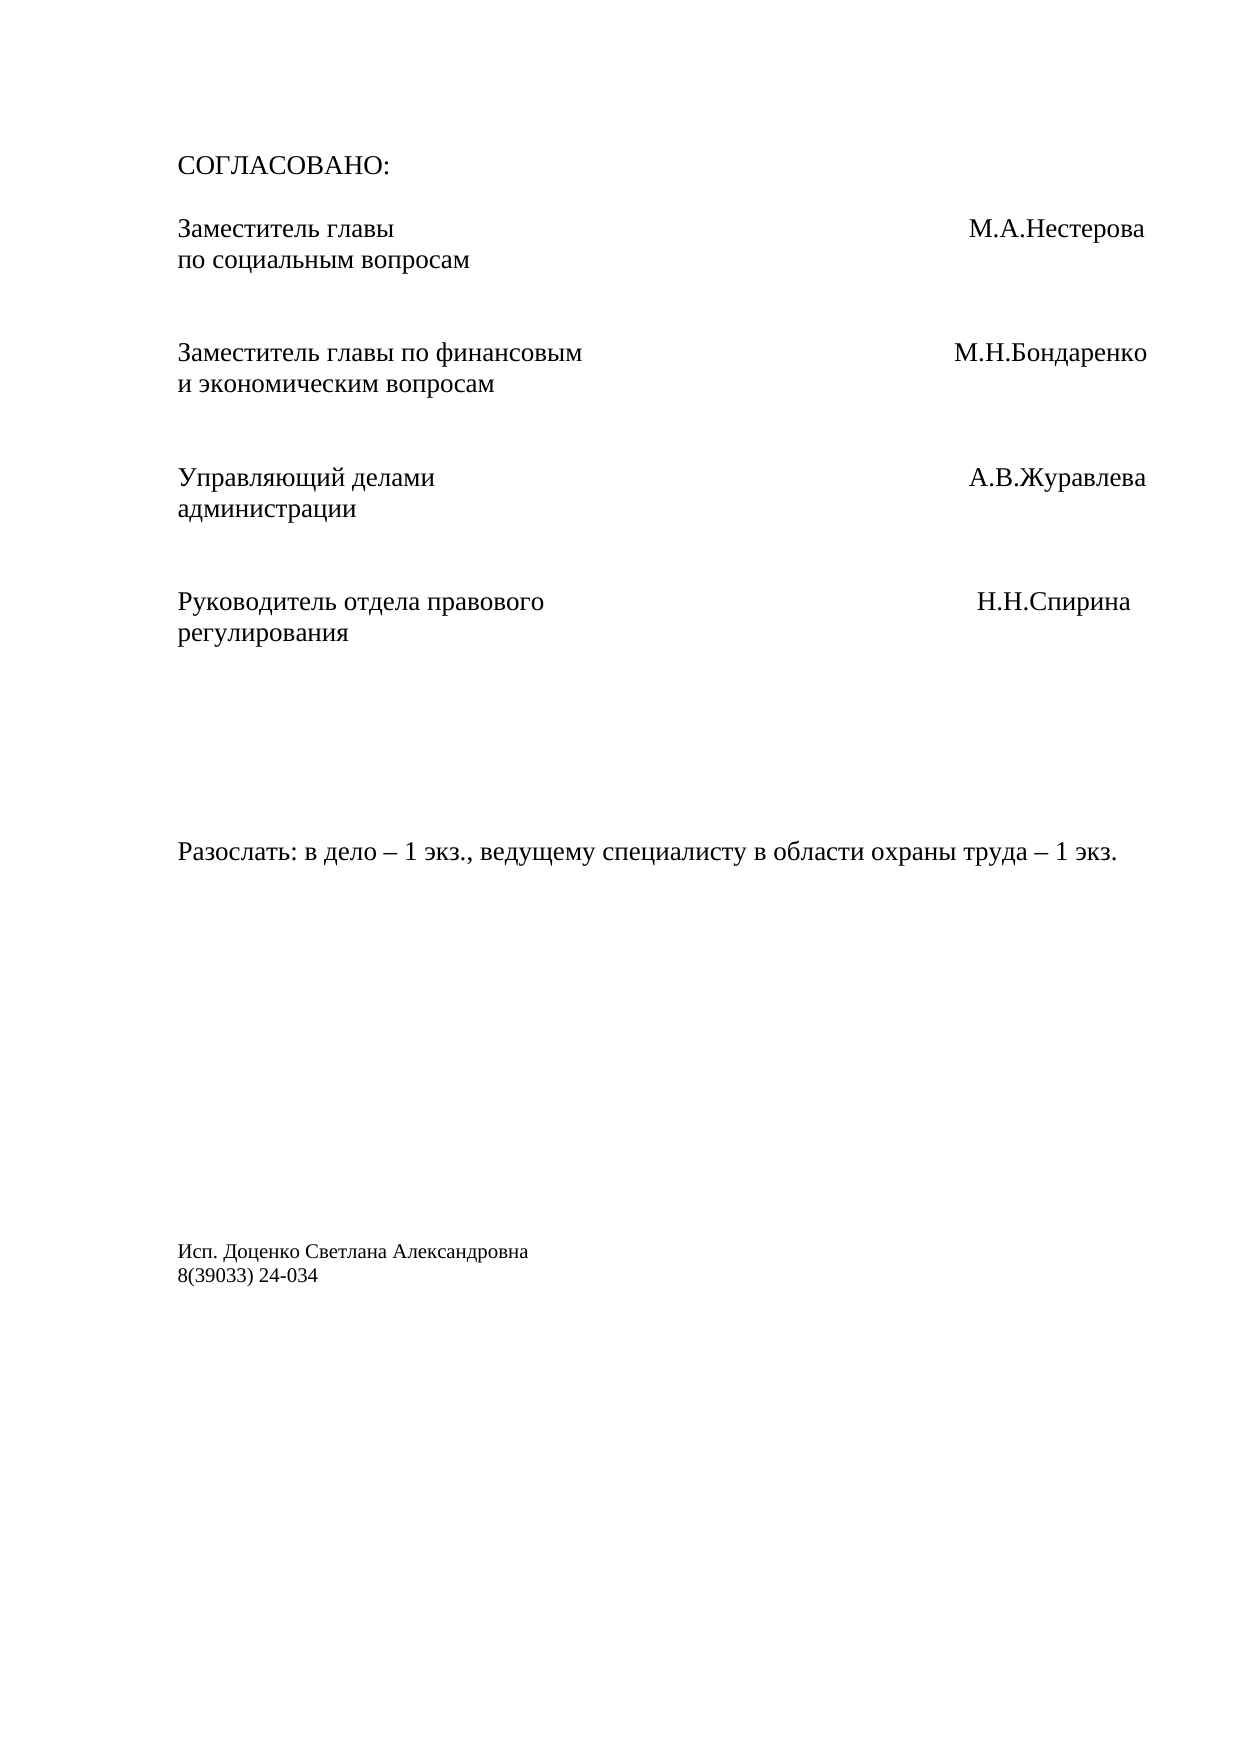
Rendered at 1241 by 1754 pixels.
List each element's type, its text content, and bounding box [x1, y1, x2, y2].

text Руководитель отдела правового Н.Н.Спирина [177, 585, 1152, 617]
text Разослать: в дело – 1 экз., ведущему специалисту в области охраны труда – 1 экз. [177, 834, 1152, 866]
text Заместитель главы по финансовым М.Н.Бондаренко [177, 336, 1152, 367]
text и экономическим вопросам [177, 367, 1152, 398]
text СОГЛАСОВАНО: [177, 149, 1152, 181]
text 8(39033) 24-034 [177, 1263, 1152, 1287]
text Управляющий делами А.В.Журавлева [177, 461, 1152, 492]
text по социальным вопросам [177, 243, 1152, 274]
text Заместитель главы М.А.Нестерова [177, 212, 1152, 243]
text регулирования [177, 617, 1152, 648]
text Исп. Доценко Светлана Александровна [177, 1239, 1152, 1263]
text администрации [177, 492, 1152, 523]
